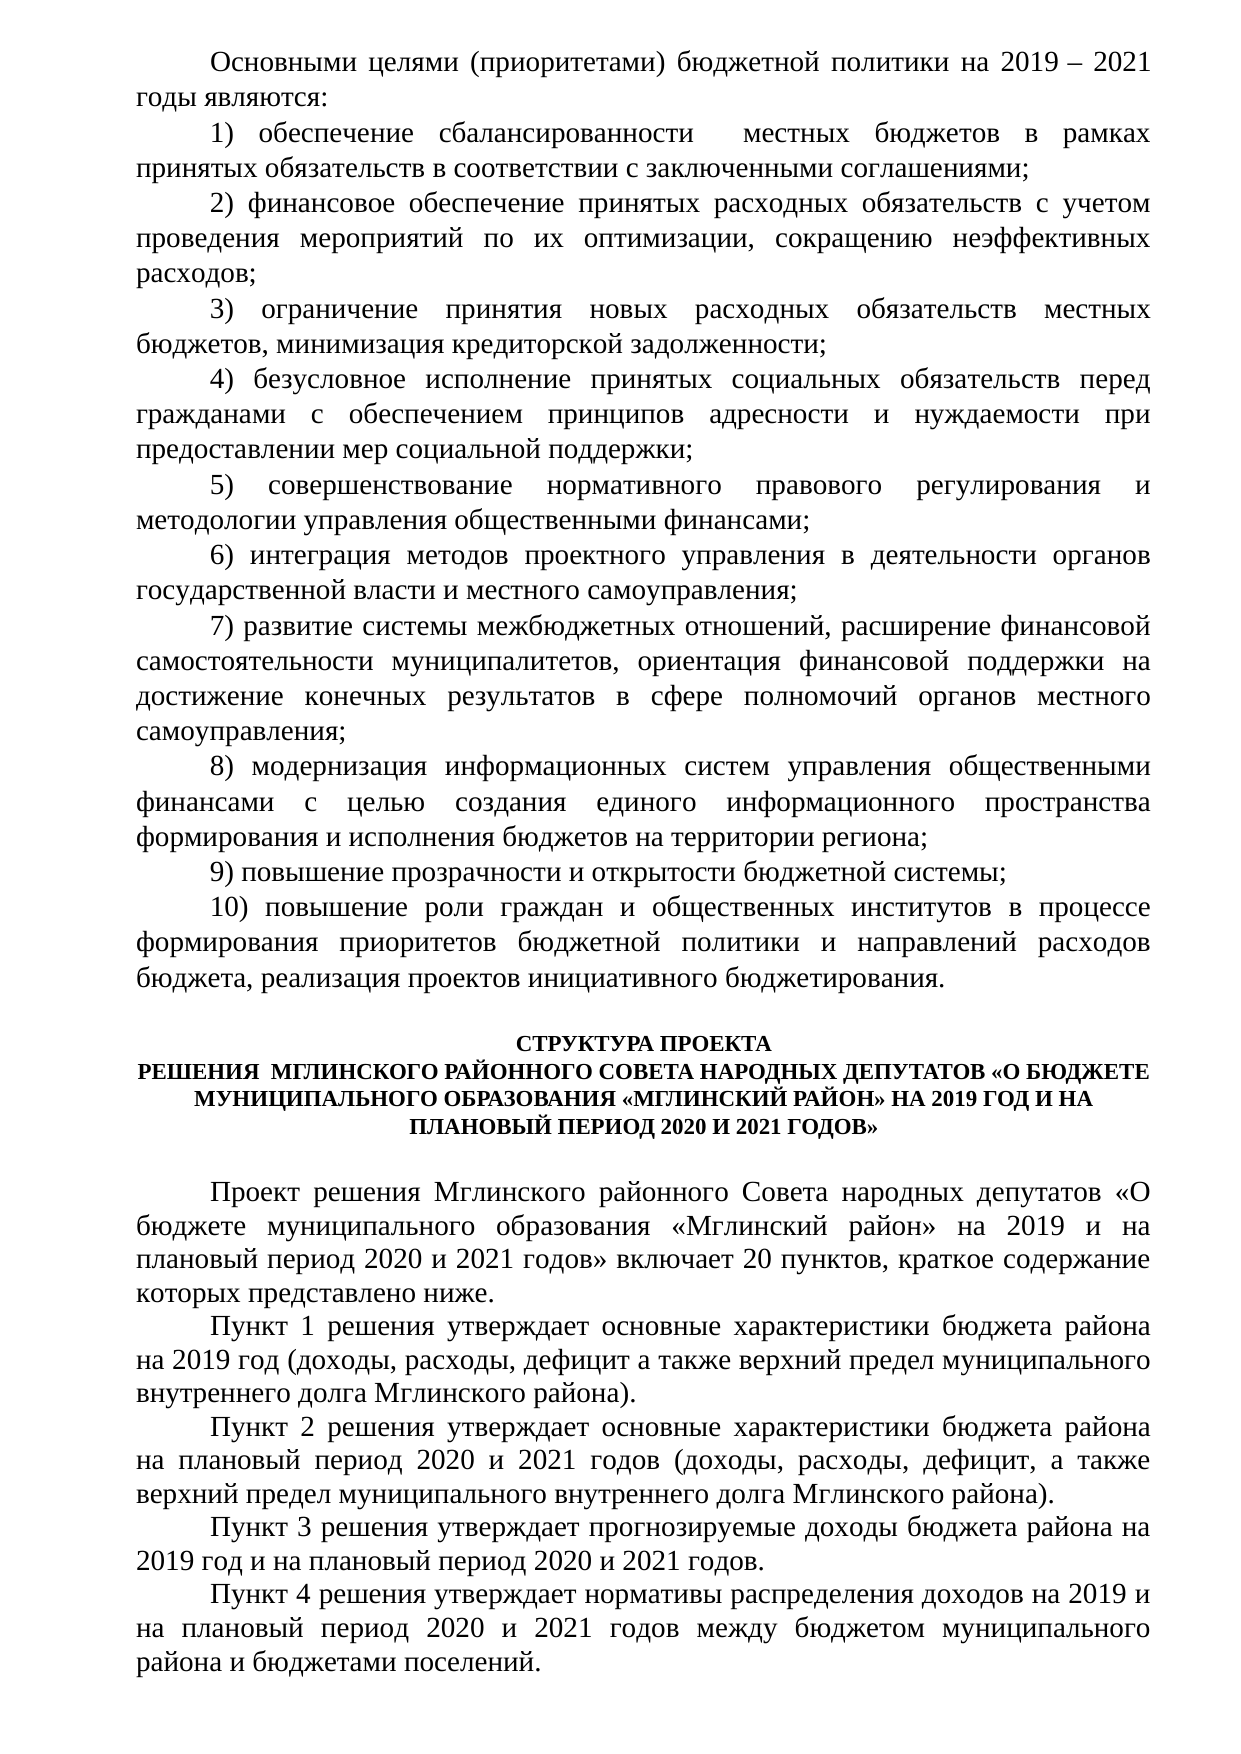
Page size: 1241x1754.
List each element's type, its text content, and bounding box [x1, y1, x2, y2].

text РЕШЕНИЯ МГЛИНСКОГО РАЙОННОГО СОВЕТА НАРОДНЫХ ДЕПУТАТОВ «О БЮДЖЕТЕ МУНИЦИПАЛЬНОГО ОБРАЗОВАНИЯ «МГЛИНСКИЙ РАЙОН» НА 2019 ГОД И НА ПЛАНОВЫЙ ПЕРИОД 2020 И 2021 ГОДОВ» [136, 1058, 1152, 1139]
text 4) безусловное исполнение принятых социальных обязательств перед гражданами с обеспечением принципов адресности и нуждаемости при предоставлении мер социальной поддержки; [136, 361, 1152, 465]
text 7) развитие системы межбюджетных отношений, расширение финансовой самостоятельности муниципалитетов, ориентация финансовой поддержки на достижение конечных результатов в сфере полномочий органов местного самоуправления; [136, 608, 1152, 747]
text 1) обеспечение сбалансированности местных бюджетов в рамках принятых обязательств в соответствии с заключенными соглашениями; [136, 115, 1152, 183]
text Основными целями (приоритетами) бюджетной политики на 2019 – 2021 годы являются: [136, 44, 1152, 113]
text Пункт 4 решения утверждает нормативы распределения доходов на 2019 и на плановый период 2020 и 2021 годов между бюджетом муниципального района и бюджетами поселений. [136, 1577, 1152, 1677]
text 10) повышение роли граждан и общественных институтов в процессе формирования приоритетов бюджетной политики и направлений расходов бюджета, реализация проектов инициативного бюджетирования. [136, 889, 1152, 993]
text СТРУКТУРА ПРОЕКТА [136, 1030, 1152, 1056]
text Пункт 2 решения утверждает основные характеристики бюджета района на плановый период 2020 и 2021 годов (доходы, расходы, дефицит, а также верхний предел муниципального внутреннего долга Мглинского района). [136, 1409, 1152, 1509]
text 5) совершенствование нормативного правового регулирования и методологии управления общественными финансами; [136, 467, 1152, 536]
text 8) модернизация информационных систем управления общественными финансами с целью создания единого информационного пространства формирования и исполнения бюджетов на территории региона; [136, 748, 1152, 852]
text 3) ограничение принятия новых расходных обязательств местных бюджетов, минимизация кредиторской задолженности; [136, 291, 1152, 359]
text 6) интеграция методов проектного управления в деятельности органов государственной власти и местного самоуправления; [136, 537, 1152, 606]
text 9) повышение прозрачности и открытости бюджетной системы; [136, 854, 1152, 888]
text Пункт 3 решения утверждает прогнозируемые доходы бюджета района на 2019 год и на плановый период 2020 и 2021 годов. [136, 1509, 1152, 1577]
text 2) финансовое обеспечение принятых расходных обязательств с учетом проведения мероприятий по их оптимизации, сокращению неэффективных расходов; [136, 185, 1152, 289]
text Пункт 1 решения утверждает основные характеристики бюджета района на 2019 год (доходы, расходы, дефицит а также верхний предел муниципального внутреннего долга Мглинского района). [136, 1308, 1152, 1409]
text Проект решения Мглинского районного Совета народных депутатов «О бюджете муниципального образования «Мглинский район» на 2019 и на плановый период 2020 и 2021 годов» включает 20 пунктов, краткое содержание которых представлено ниже. [136, 1174, 1152, 1308]
